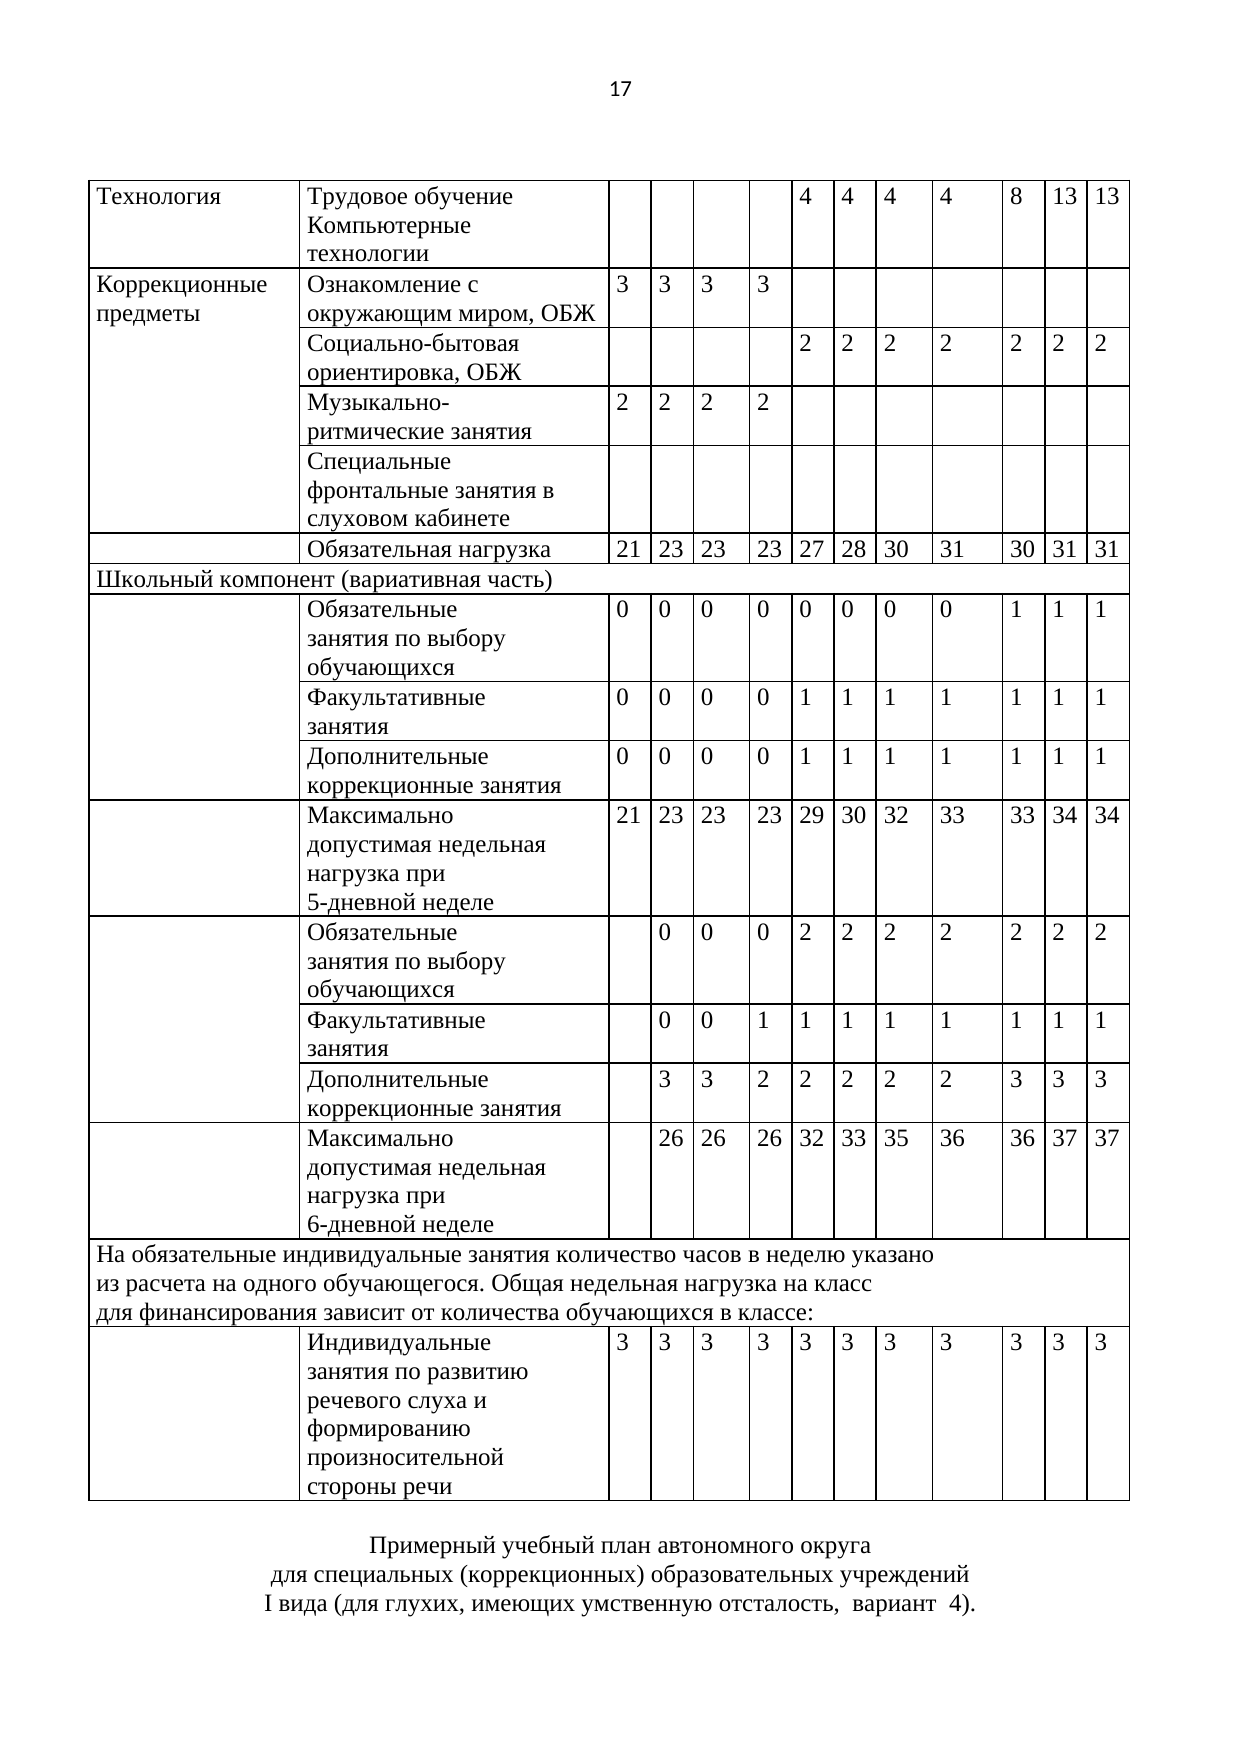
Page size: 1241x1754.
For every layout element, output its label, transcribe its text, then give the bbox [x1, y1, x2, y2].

table_cell 1 [1088, 1005, 1129, 1062]
table_cell 1 [835, 741, 875, 799]
table_cell 3 [1003, 1064, 1044, 1121]
table_cell Факультативные занятия [300, 682, 608, 740]
table_cell [750, 446, 791, 532]
table_cell [610, 917, 650, 1003]
table_cell На обязательные индивидуальные занятия количество часов в неделю указано из расчета на одного обучающегося. Общая недельная нагрузка на класс для финансирования зависит от количества обучающихся в классе: [90, 1240, 1129, 1326]
table_cell 3 [610, 269, 650, 326]
table_cell [1046, 387, 1086, 444]
table_cell Социально-бытовая ориентировка, ОБЖ [300, 328, 608, 385]
table_cell 0 [652, 741, 693, 799]
table_cell 2 [933, 1064, 1002, 1121]
table_cell 2 [933, 328, 1002, 385]
table_cell 23 [750, 534, 791, 563]
table_cell [877, 446, 932, 532]
table_cell 26 [652, 1123, 693, 1238]
table_cell 3 [694, 1064, 749, 1121]
table_cell 2 [793, 1064, 833, 1121]
table_cell [933, 446, 1002, 532]
table_cell 27 [793, 534, 833, 563]
table_cell 2 [793, 917, 833, 1003]
table_cell Дополнительные коррекционные занятия [300, 1064, 608, 1121]
table_cell [750, 181, 791, 267]
table_cell 1 [933, 741, 1002, 799]
table_cell 1 [933, 1005, 1002, 1062]
table_cell 0 [793, 595, 833, 681]
table_cell 0 [694, 741, 749, 799]
table_cell [90, 801, 299, 915]
table_cell 3 [750, 269, 791, 326]
table_cell 0 [750, 595, 791, 681]
table_cell Обязательные занятия по выбору обучающихся [300, 917, 608, 1003]
table_cell 36 [933, 1123, 1002, 1238]
table_cell 30 [1003, 534, 1044, 563]
table_cell Факультативные занятия [300, 1005, 608, 1062]
table_cell [694, 446, 749, 532]
table_cell [1088, 269, 1129, 326]
table_cell 2 [1046, 917, 1086, 1003]
table_cell 37 [1088, 1123, 1129, 1238]
table_cell [933, 387, 1002, 444]
table_cell 1 [750, 1005, 791, 1062]
table_cell 2 [933, 917, 1002, 1003]
table_cell 33 [1003, 801, 1044, 915]
table_cell 1 [793, 741, 833, 799]
table_cell 3 [793, 1327, 833, 1500]
table_cell [835, 446, 875, 532]
table_cell [610, 1123, 650, 1238]
table_cell 3 [835, 1327, 875, 1500]
table_cell 30 [835, 801, 875, 915]
table_cell [90, 1327, 299, 1500]
table_cell Музыкально- ритмические занятия [300, 387, 608, 444]
table_cell [793, 446, 833, 532]
table_cell [90, 595, 299, 799]
table_cell Обязательные занятия по выбору обучающихся [300, 595, 608, 681]
table_cell 1 [1046, 682, 1086, 740]
table_cell 32 [793, 1123, 833, 1238]
table_cell 1 [877, 682, 932, 740]
table_cell 3 [652, 1064, 693, 1121]
table_cell 1 [1088, 682, 1129, 740]
table_cell 0 [652, 917, 693, 1003]
table_cell 2 [877, 1064, 932, 1121]
table_cell 1 [1046, 741, 1086, 799]
table_cell Школьный компонент (вариативная часть) [90, 564, 1129, 593]
text I вида (для глухих, имеющих умственную отсталость, вариант 4). [89, 1588, 1152, 1616]
table_cell 1 [1046, 1005, 1086, 1062]
table_cell 0 [750, 741, 791, 799]
table_cell 3 [1003, 1327, 1044, 1500]
table_cell 4 [835, 181, 875, 267]
table_cell 26 [694, 1123, 749, 1238]
table_cell Дополнительные коррекционные занятия [300, 741, 608, 799]
table_cell [1003, 387, 1044, 444]
table_cell 2 [1088, 917, 1129, 1003]
table_cell 2 [835, 328, 875, 385]
table_cell 0 [877, 595, 932, 681]
table_cell Технология [90, 181, 299, 267]
table_cell 1 [793, 1005, 833, 1062]
table_cell 1 [877, 1005, 932, 1062]
table_cell 2 [793, 328, 833, 385]
table_cell 3 [750, 1327, 791, 1500]
table_cell 1 [1003, 1005, 1044, 1062]
table_cell 2 [750, 1064, 791, 1121]
table_cell 3 [1088, 1064, 1129, 1121]
table_cell 2 [652, 387, 693, 444]
table_cell 2 [877, 328, 932, 385]
table_cell 1 [1003, 595, 1044, 681]
table_cell 31 [1088, 534, 1129, 563]
table_cell [750, 328, 791, 385]
table_cell 1 [1088, 595, 1129, 681]
table_cell [694, 181, 749, 267]
table_cell 1 [835, 1005, 875, 1062]
table_cell [652, 181, 693, 267]
table_cell 4 [933, 181, 1002, 267]
table_cell 3 [1046, 1327, 1086, 1500]
table_cell 33 [835, 1123, 875, 1238]
table_cell Индивидуальные занятия по развитию речевого слуха и формированию произносительной стороны речи [300, 1327, 608, 1500]
table_cell 2 [835, 1064, 875, 1121]
table_cell 0 [652, 1005, 693, 1062]
table_cell 2 [877, 917, 932, 1003]
table_cell 2 [835, 917, 875, 1003]
table_cell [1046, 446, 1086, 532]
table_cell 0 [652, 682, 693, 740]
table_cell 3 [652, 1327, 693, 1500]
table_cell [694, 328, 749, 385]
table_cell 34 [1088, 801, 1129, 915]
table_cell 4 [877, 181, 932, 267]
table_cell 0 [694, 595, 749, 681]
table_cell 2 [1003, 917, 1044, 1003]
table_cell 23 [750, 801, 791, 915]
table_cell [90, 917, 299, 1121]
table_cell [610, 1005, 650, 1062]
table_cell [1088, 446, 1129, 532]
table_cell 21 [610, 534, 650, 563]
table_cell 30 [877, 534, 932, 563]
table_cell 1 [1046, 595, 1086, 681]
table_cell 21 [610, 801, 650, 915]
table_cell 1 [835, 682, 875, 740]
table_cell 0 [610, 595, 650, 681]
table_cell 2 [750, 387, 791, 444]
table_cell 2 [610, 387, 650, 444]
table_cell 0 [610, 682, 650, 740]
table_cell 0 [835, 595, 875, 681]
table_cell 3 [877, 1327, 932, 1500]
table_cell [877, 387, 932, 444]
table_cell [835, 387, 875, 444]
table_cell 0 [750, 917, 791, 1003]
table_cell 1 [1003, 682, 1044, 740]
table_cell 23 [694, 801, 749, 915]
table_cell Максимально допустимая недельная нагрузка при 5-дневной неделе [300, 801, 608, 915]
text для специальных (коррекционных) образовательных учреждений [89, 1559, 1152, 1588]
table_cell Специальные фронтальные занятия в слуховом кабинете [300, 446, 608, 532]
table_cell 3 [1088, 1327, 1129, 1500]
table_cell Максимально допустимая недельная нагрузка при 6-дневной неделе [300, 1123, 608, 1238]
table_cell 0 [652, 595, 693, 681]
table_cell 1 [933, 682, 1002, 740]
table_cell 1 [793, 682, 833, 740]
table_cell 33 [933, 801, 1002, 915]
table_cell 8 [1003, 181, 1044, 267]
table_cell [610, 446, 650, 532]
table_cell Трудовое обучение Компьютерные технологии [300, 181, 608, 267]
table_cell 1 [877, 741, 932, 799]
table_cell [1088, 387, 1129, 444]
table_cell 0 [933, 595, 1002, 681]
table_cell 35 [877, 1123, 932, 1238]
table_cell 31 [933, 534, 1002, 563]
table_cell 2 [1046, 328, 1086, 385]
table_cell 29 [793, 801, 833, 915]
table_cell 23 [652, 801, 693, 915]
table_cell 0 [694, 1005, 749, 1062]
table_cell [610, 181, 650, 267]
table_cell 3 [694, 269, 749, 326]
table_cell Ознакомление с окружающим миром, ОБЖ [300, 269, 608, 326]
table_cell 28 [835, 534, 875, 563]
table_cell [793, 387, 833, 444]
table_cell 13 [1046, 181, 1086, 267]
table_cell [1003, 269, 1044, 326]
table_cell 2 [1003, 328, 1044, 385]
table_cell Коррекционные предметы [90, 269, 299, 532]
table_cell [610, 1064, 650, 1121]
text Примерный учебный план автономного округа [89, 1530, 1152, 1559]
table_cell [877, 269, 932, 326]
table_cell 1 [1088, 741, 1129, 799]
table_cell 32 [877, 801, 932, 915]
table_cell 31 [1046, 534, 1086, 563]
table_cell [652, 446, 693, 532]
table_cell 2 [1088, 328, 1129, 385]
table_cell [1046, 269, 1086, 326]
table_cell [652, 328, 693, 385]
table_cell 26 [750, 1123, 791, 1238]
table_cell [793, 269, 833, 326]
table_cell 1 [1003, 741, 1044, 799]
table_cell [835, 269, 875, 326]
table_cell 23 [694, 534, 749, 563]
table_cell 0 [694, 917, 749, 1003]
table_cell 34 [1046, 801, 1086, 915]
table_cell [90, 1123, 299, 1238]
table_cell 2 [694, 387, 749, 444]
table_cell [933, 269, 1002, 326]
table_cell 0 [750, 682, 791, 740]
table_cell 3 [1046, 1064, 1086, 1121]
table_cell 36 [1003, 1123, 1044, 1238]
table_cell 3 [610, 1327, 650, 1500]
table_cell 37 [1046, 1123, 1086, 1238]
table_cell 0 [694, 682, 749, 740]
table_cell 23 [652, 534, 693, 563]
table_cell [1003, 446, 1044, 532]
table_cell [90, 534, 299, 563]
table_cell 3 [694, 1327, 749, 1500]
table_cell 3 [933, 1327, 1002, 1500]
table_cell [610, 328, 650, 385]
table_cell 4 [793, 181, 833, 267]
table_cell 3 [652, 269, 693, 326]
table_cell Обязательная нагрузка [300, 534, 608, 563]
table_cell 13 [1088, 181, 1129, 267]
table_cell 0 [610, 741, 650, 799]
